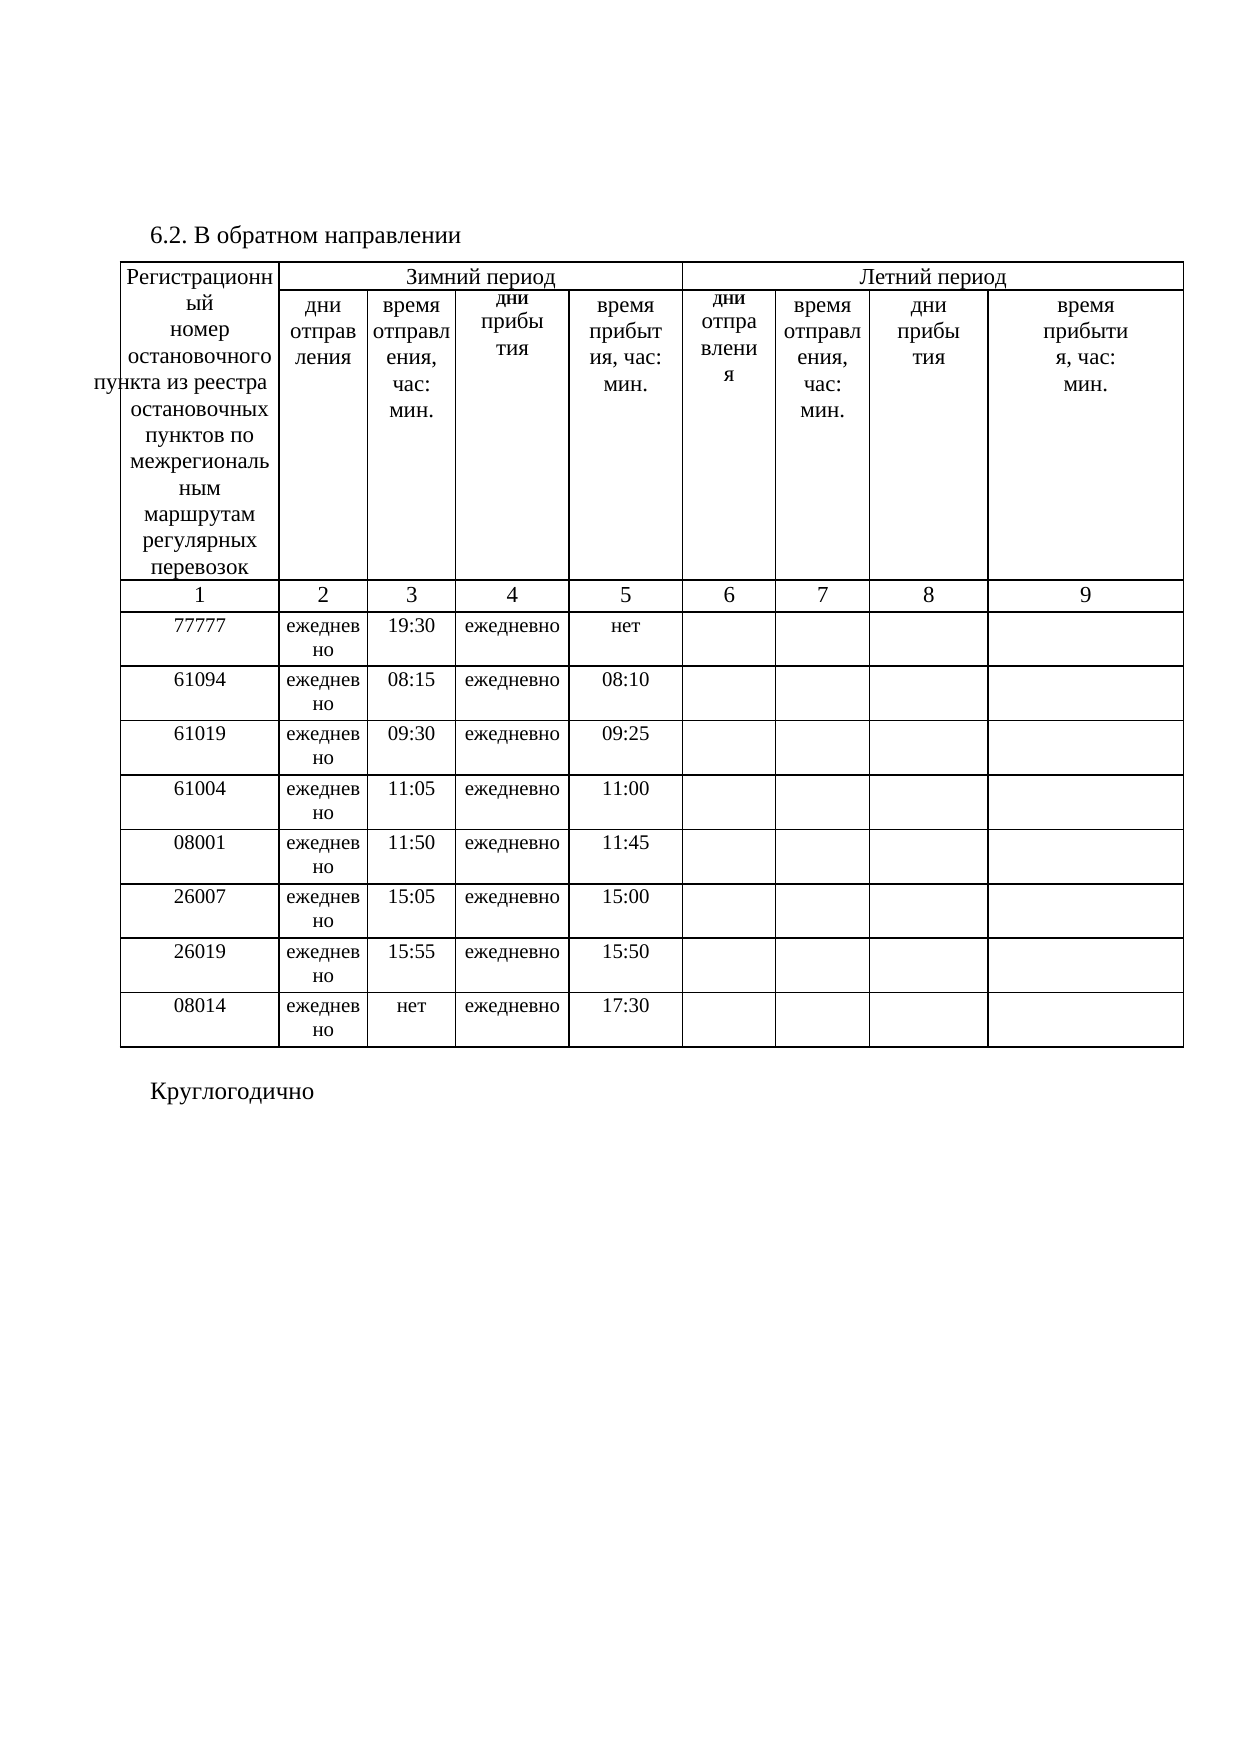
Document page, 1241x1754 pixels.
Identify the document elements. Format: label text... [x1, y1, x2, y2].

table_cell [989, 667, 1183, 720]
table_cell ежедневно [280, 613, 367, 665]
table_cell 26019 [121, 939, 278, 992]
table_cell 15:00 [570, 885, 682, 937]
table_cell [776, 939, 869, 992]
table_cell 08001 [121, 830, 278, 883]
table_cell [870, 776, 987, 828]
table_cell [683, 993, 775, 1046]
table_header Зимний период [280, 263, 682, 289]
table_cell ежедневно [280, 830, 367, 883]
table_cell [683, 830, 775, 883]
table_cell ежедневно [280, 939, 367, 992]
table_cell 11:50 [368, 830, 455, 883]
table_cell 09:30 [368, 721, 455, 774]
table_cell дни отправ ления [280, 291, 367, 579]
table_cell 08:10 [570, 667, 682, 720]
table_cell [776, 613, 869, 665]
table_cell 5 [570, 581, 682, 611]
table_cell 3 [368, 581, 455, 611]
table_cell 61094 [121, 667, 278, 720]
table_cell 08014 [121, 993, 278, 1046]
table_cell [989, 939, 1183, 992]
table_cell ежедневно [280, 721, 367, 774]
table_cell [683, 939, 775, 992]
table_cell время прибыти я, час: мин. [989, 291, 1183, 579]
table_cell [989, 721, 1183, 774]
table_cell ежедневно [456, 721, 568, 774]
table_cell 9 [989, 581, 1183, 611]
table_cell [683, 885, 775, 937]
table_cell ежедневно [456, 830, 568, 883]
table_cell 11:05 [368, 776, 455, 828]
table_cell ежедневно [280, 776, 367, 828]
table_cell 19:30 [368, 613, 455, 665]
text 6.2. В обратном направлении [150, 220, 1090, 249]
table_cell время отправл ения, час: мин. [368, 291, 455, 579]
table_cell 61019 [121, 721, 278, 774]
table_cell 4 [456, 581, 568, 611]
table_cell ежедневно [456, 885, 568, 937]
table_cell 2 [280, 581, 367, 611]
table_cell [683, 776, 775, 828]
table_cell 1 [121, 581, 278, 611]
table_cell 15:55 [368, 939, 455, 992]
table_cell 11:00 [570, 776, 682, 828]
table_cell нет [368, 993, 455, 1046]
table_header Летний период [683, 263, 1183, 289]
table_cell [870, 993, 987, 1046]
table_cell время прибыт ия, час: мин. [570, 291, 682, 579]
table_cell ежедневно [456, 667, 568, 720]
table_cell 7 [776, 581, 869, 611]
table_cell [870, 830, 987, 883]
table_cell [683, 667, 775, 720]
table_cell [776, 885, 869, 937]
table_cell [989, 993, 1183, 1046]
table_cell 17:30 [570, 993, 682, 1046]
table_cell 09:25 [570, 721, 682, 774]
table_cell ежедневно [456, 613, 568, 665]
table_cell [776, 776, 869, 828]
table_cell [683, 721, 775, 774]
text Круглогодично [150, 1076, 1090, 1105]
table_cell [870, 885, 987, 937]
table_cell [989, 830, 1183, 883]
table_cell [776, 993, 869, 1046]
table_cell [989, 776, 1183, 828]
table_cell [683, 613, 775, 665]
table_cell 08:15 [368, 667, 455, 720]
table_cell [989, 885, 1183, 937]
table_cell 15:50 [570, 939, 682, 992]
table_cell ДНИ отпра влени я [683, 291, 775, 579]
table_cell ежедневно [456, 939, 568, 992]
table_cell [989, 613, 1183, 665]
table_cell [870, 939, 987, 992]
table_cell ежедневно [280, 993, 367, 1046]
table_cell [776, 830, 869, 883]
table_cell 15:05 [368, 885, 455, 937]
table_cell [870, 667, 987, 720]
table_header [121, 263, 278, 579]
table_cell 61004 [121, 776, 278, 828]
table_cell [870, 613, 987, 665]
table_cell ежедневно [456, 993, 568, 1046]
table_cell время отправл ения, час: мин. [776, 291, 869, 579]
table_cell ежедневно [280, 667, 367, 720]
table_cell нет [570, 613, 682, 665]
table_cell [776, 721, 869, 774]
table_cell [870, 721, 987, 774]
table_cell [776, 667, 869, 720]
table_cell 8 [870, 581, 987, 611]
table_cell 77777 [121, 613, 278, 665]
table_cell 26007 [121, 885, 278, 937]
table_cell 11:45 [570, 830, 682, 883]
table_cell ДНИ прибы тия [456, 291, 568, 579]
table_cell 6 [683, 581, 775, 611]
table_cell ежедневно [280, 885, 367, 937]
table_cell ежедневно [456, 776, 568, 828]
table_cell дни прибы тия [870, 291, 987, 579]
